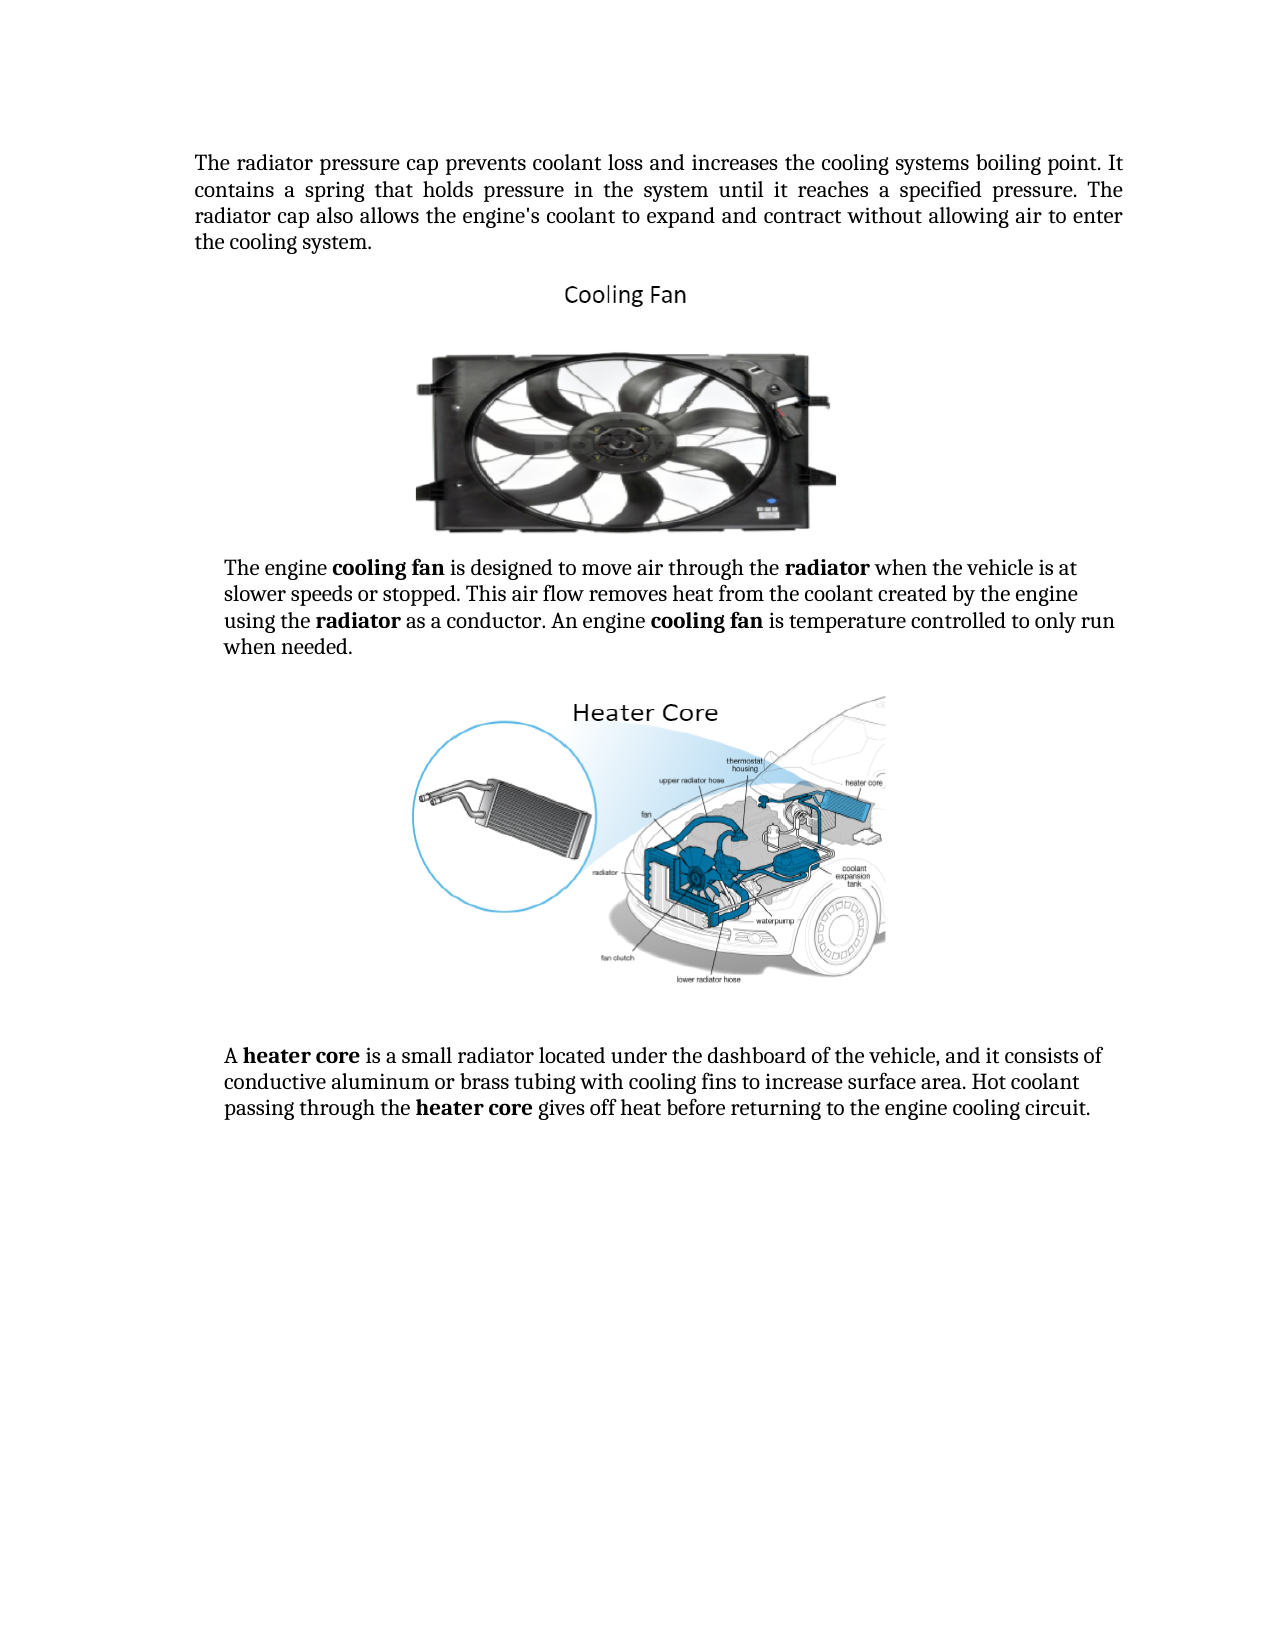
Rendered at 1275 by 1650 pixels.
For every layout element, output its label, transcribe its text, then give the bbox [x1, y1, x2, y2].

text The radiator pressure cap prevents coolant loss and increases the cooling systems boiling point. It contains a spring that holds pressure in the system until it reaches a specified pressure. The radiator cap also allows the engine's coolant to expand and contract without allowing air to enter the cooling system. [194, 150, 1125, 255]
text A heater core is a small radiator located under the dashboard of the vehicle, and it consists of conductive aluminum or brass tubing with cooling fins to increase surface area. Hot coolant passing through the heater core gives off heat before returning to the engine cooling circuit. [224, 1042, 1125, 1121]
text The engine cooling fan is designed to move air through the radiator when the vehicle is at slower speeds or stopped. This air flow removes heat from the coolant created by the engine using the radiator as a conductor. An engine cooling fan is temperature controlled to only run when needed. [224, 555, 1125, 660]
picture [415, 267, 837, 543]
picture [401, 686, 894, 990]
